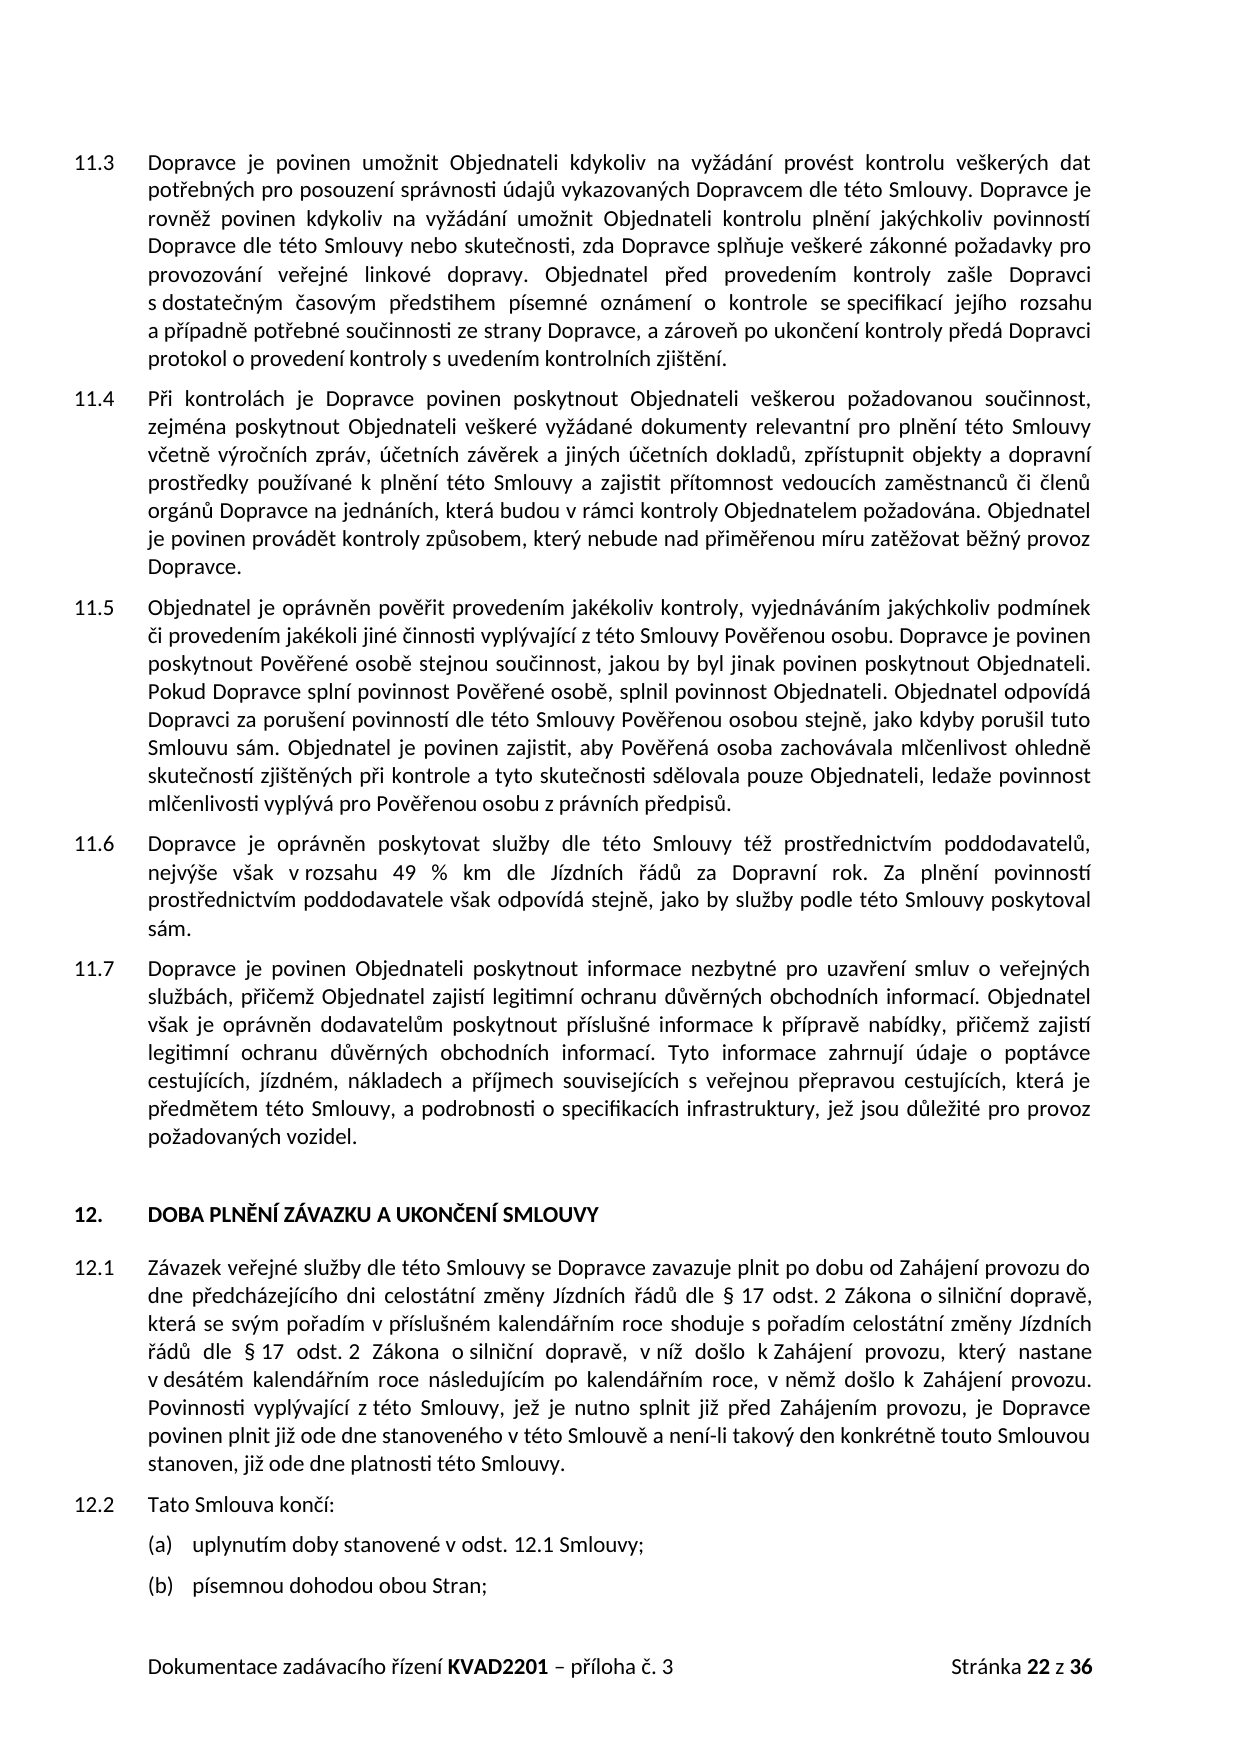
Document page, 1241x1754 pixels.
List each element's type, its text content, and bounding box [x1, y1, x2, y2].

subtitle Doba plnění závazku A UKONČENÍ SMLOUVY [74, 1200, 1093, 1228]
text Dopravce je povinen umožnit Objednateli kdykoliv na vyžádání provést kontrolu veškerých dat potřebných pro posouzení správnosti údajů vykazovaných Dopravcem dle této Smlouvy. Dopravce je rovněž povinen kdykoliv na vyžádání umožnit Objednateli kontrolu plnění jakýchkoliv povinností Dopravce dle této Smlouvy nebo skutečnosti, zda Dopravce splňuje veškeré zákonné požadavky pro provozování veřejné linkové dopravy. Objednatel před provedením kontroly zašle Dopravci s dostatečným časovým předstihem písemné oznámení o kontrole se specifikací jejího rozsahu a případně potřebné součinnosti ze strany Dopravce, a zároveň po ukončení kontroly předá Dopravci protokol o provedení kontroly s uvedením kontrolních zjištění. [74, 148, 1093, 372]
text Při kontrolách je Dopravce povinen poskytnout Objednateli veškerou požadovanou součinnost, zejména poskytnout Objednateli veškeré vyžádané dokumenty relevantní pro plnění této Smlouvy včetně výročních zpráv, účetních závěrek a jiných účetních dokladů, zpřístupnit objekty a dopravní prostředky používané k plnění této Smlouvy a zajistit přítomnost vedoucích zaměstnanců či členů orgánů Dopravce na jednáních, která budou v rámci kontroly Objednatelem požadována. Objednatel je povinen provádět kontroly způsobem, který nebude nad přiměřenou míru zatěžovat běžný provoz Dopravce. [74, 384, 1093, 580]
text Objednatel je oprávněn pověřit provedením jakékoliv kontroly, vyjednáváním jakýchkoliv podmínek či provedením jakékoli jiné činnosti vyplývající z této Smlouvy Pověřenou osobu. Dopravce je povinen poskytnout Pověřené osobě stejnou součinnost, jakou by byl jinak povinen poskytnout Objednateli. Pokud Dopravce splní povinnost Pověřené osobě, splnil povinnost Objednateli. Objednatel odpovídá Dopravci za porušení povinností dle této Smlouvy Pověřenou osobou stejně, jako kdyby porušil tuto Smlouvu sám. Objednatel je povinen zajistit, aby Pověřená osoba zachovávala mlčenlivost ohledně skutečností zjištěných při kontrole a tyto skutečnosti sdělovala pouze Objednateli, ledaže povinnost mlčenlivosti vyplývá pro Pověřenou osobu z právních předpisů. [74, 593, 1093, 817]
text uplynutím doby stanovené v odst. 12.1 Smlouvy; [148, 1531, 1093, 1558]
text Tato Smlouva končí: [74, 1490, 1093, 1518]
text Dopravce je oprávněn poskytovat služby dle této Smlouvy též prostřednictvím poddodavatelů, nejvýše však v rozsahu 49 % km dle Jízdních řádů za Dopravní rok. Za plnění povinností prostřednictvím poddodavatele však odpovídá stejně, jako by služby podle této Smlouvy poskytoval sám. [74, 829, 1093, 942]
text písemnou dohodou obou Stran; [148, 1571, 1093, 1599]
text Závazek veřejné služby dle této Smlouvy se Dopravce zavazuje plnit po dobu od Zahájení provozu do dne předcházejícího dni celostátní změny Jízdních řádů dle § 17 odst. 2 Zákona o silniční dopravě, která se svým pořadím v příslušném kalendářním roce shoduje s pořadím celostátní změny Jízdních řádů dle § 17 odst. 2 Zákona o silniční dopravě, v níž došlo k Zahájení provozu, který nastane v desátém kalendářním roce následujícím po kalendářním roce, v němž došlo k Zahájení provozu. Povinnosti vyplývající z této Smlouvy, jež je nutno splnit již před Zahájením provozu, je Dopravce povinen plnit již ode dne stanoveného v této Smlouvě a není-li takový den konkrétně touto Smlouvou stanoven, již ode dne platnosti této Smlouvy. [74, 1253, 1093, 1477]
text Dopravce je povinen Objednateli poskytnout informace nezbytné pro uzavření smluv o veřejných službách, přičemž Objednatel zajistí legitimní ochranu důvěrných obchodních informací. Objednatel však je oprávněn dodavatelům poskytnout příslušné informace k přípravě nabídky, přičemž zajistí legitimní ochranu důvěrných obchodních informací. Tyto informace zahrnují údaje o poptávce cestujících, jízdném, nákladech a příjmech souvisejících s veřejnou přepravou cestujících, která je předmětem této Smlouvy, a podrobnosti o specifikacích infrastruktury, jež jsou důležité pro provoz požadovaných vozidel. [74, 954, 1093, 1150]
